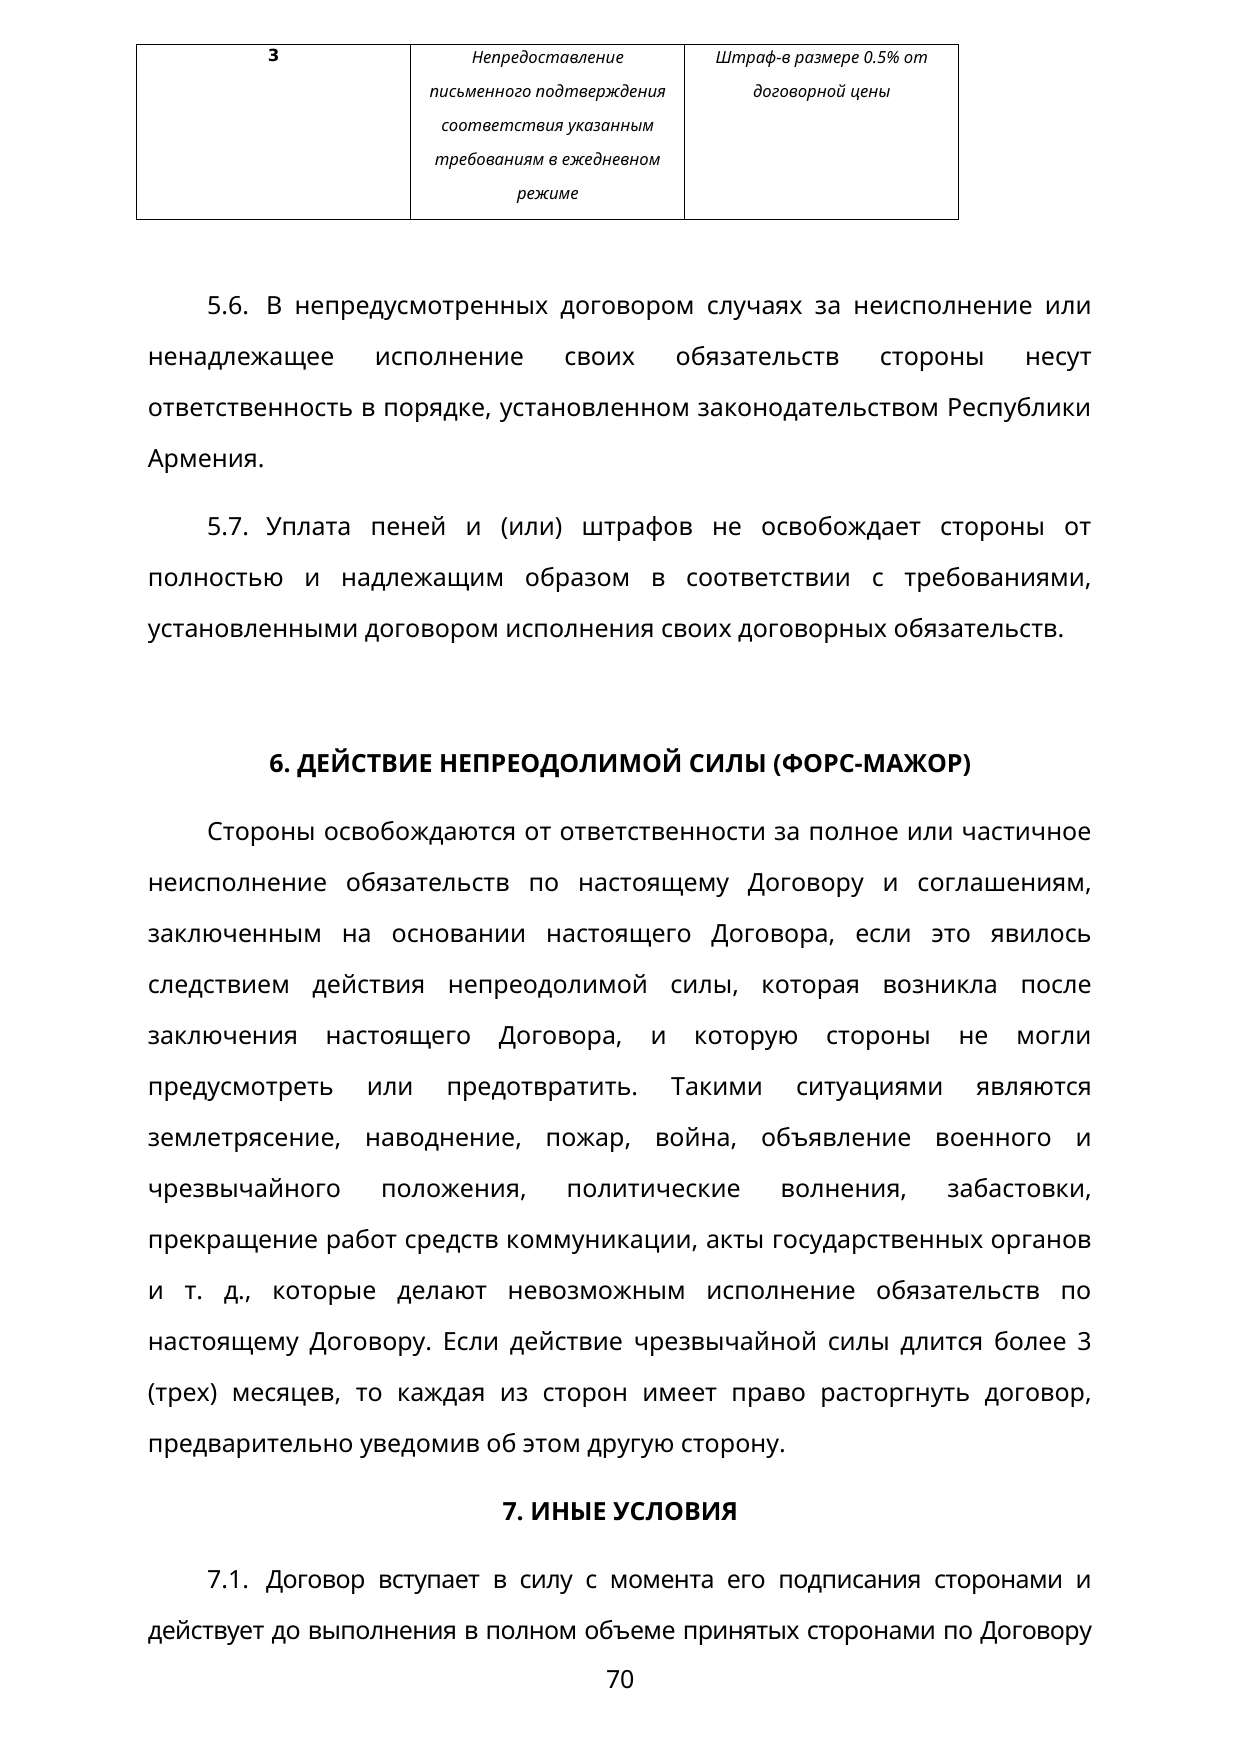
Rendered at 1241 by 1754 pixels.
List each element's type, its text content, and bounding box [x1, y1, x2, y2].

text 5.6. В непредусмотренных договором случаях за неисполнение или ненадлежащее исполнение своих обязательств стороны несут ответственность в порядке, установленном законодательством Республики Армения. [148, 287, 1092, 474]
table_cell 3 [137, 45, 410, 219]
text 6. ДЕЙСТВИЕ НЕПРЕОДОЛИМОЙ СИЛЫ (ФОРС-МАЖОР) [148, 746, 1092, 780]
table_cell Непредоставление письменного подтверждения соответствия указанным требованиям в ежедневном режиме [411, 45, 684, 219]
text Стороны освобождаются от ответственности за полное или частичное неисполнение обязательств по настоящему Договору и соглашениям, заключенным на основании настоящего Договора, если это явилось следствием действия непреодолимой силы, которая возникла после заключения настоящего Договора, и которую стороны не могли предусмотреть или предотвратить. Такими ситуациями являются землетрясение, наводнение, пожар, война, объявление военного и чрезвычайного положения, политические волнения, забастовки, прекращение работ средств коммуникации, акты государственных органов и т. д., которые делают невозможным исполнение обязательств по настоящему Договору. Если действие чрезвычайной силы длится более 3 (трех) месяцев, то каждая из сторон имеет право расторгнуть договор, предварительно уведомив об этом другую сторону. [148, 813, 1092, 1460]
text 5.7. Уплата пеней и (или) штрафов не освобождает стороны от полностью и надлежащим образом в соответствии с требованиями, установленными договором исполнения своих договорных обязательств. [148, 508, 1092, 644]
text 7. ИНЫЕ УСЛОВИЯ [148, 1494, 1092, 1528]
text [148, 1561, 1092, 1646]
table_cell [685, 45, 958, 219]
